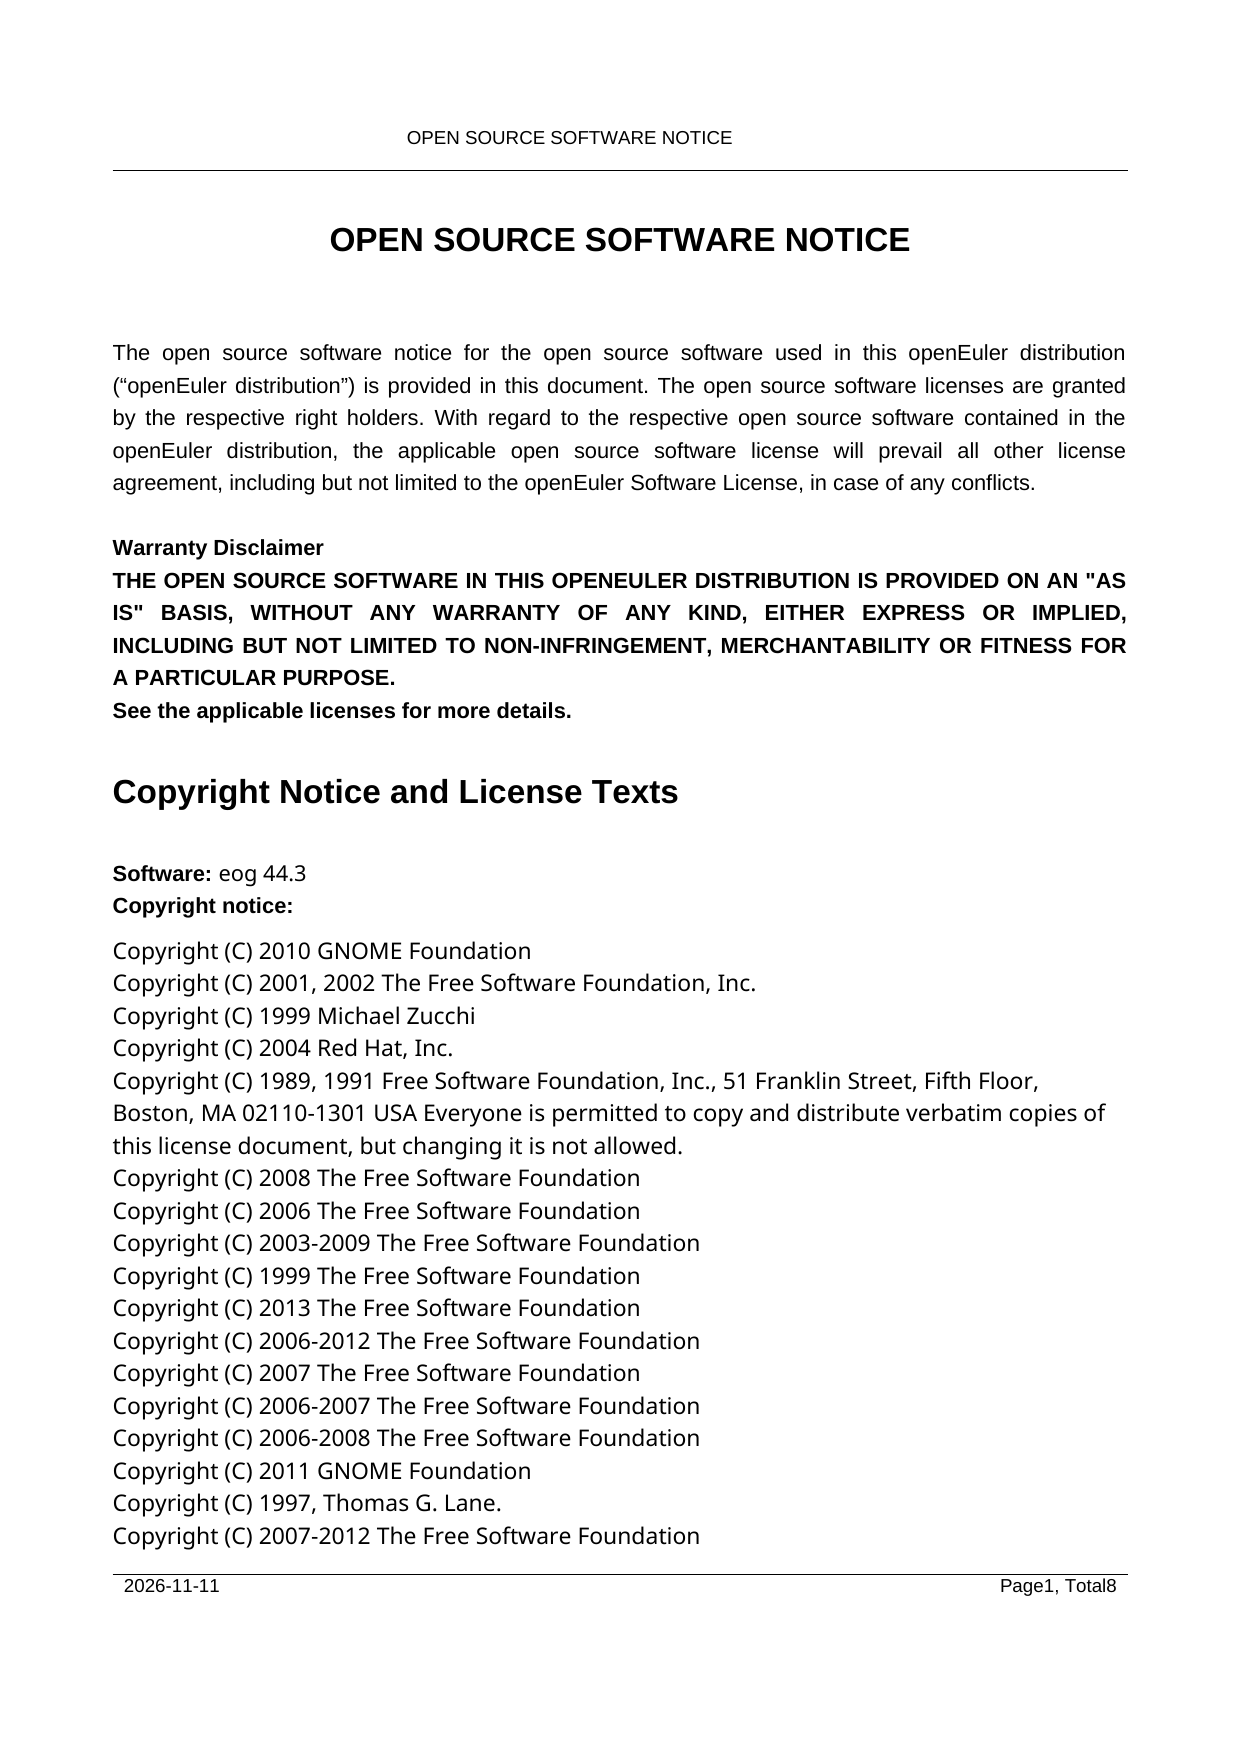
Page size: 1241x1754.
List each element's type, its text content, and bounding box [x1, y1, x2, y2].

text Copyright Notice and License Texts [112, 759, 1128, 824]
title Software: eog 44.3 [112, 856, 1128, 889]
text The open source software notice for the open source software used in this openEuler distribution (“openEuler distribution”) is provided in this document. The open source software licenses are granted by the respective right holders. With regard to the respective open source software contained in the openEuler distribution, the applicable open source software license will prevail all other license agreement, including but not limited to the openEuler Software License, in case of any conflicts. [112, 336, 1128, 499]
text THE OPEN SOURCE SOFTWARE IN THIS OPENEULER DISTRIBUTION IS PROVIDED ON AN "AS IS" BASIS, WITHOUT ANY WARRANTY OF ANY KIND, EITHER EXPRESS OR IMPLIED, INCLUDING BUT NOT LIMITED TO NON-INFRINGEMENT, MERCHANTABILITY OR FITNESS FOR A PARTICULAR PURPOSE. See the applicable licenses for more details. [112, 564, 1128, 726]
text Copyright notice: [112, 889, 1128, 921]
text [112, 934, 1128, 1551]
text OPEN SOURCE SOFTWARE NOTICE [112, 206, 1128, 271]
text Warranty Disclaimer [112, 531, 1128, 564]
